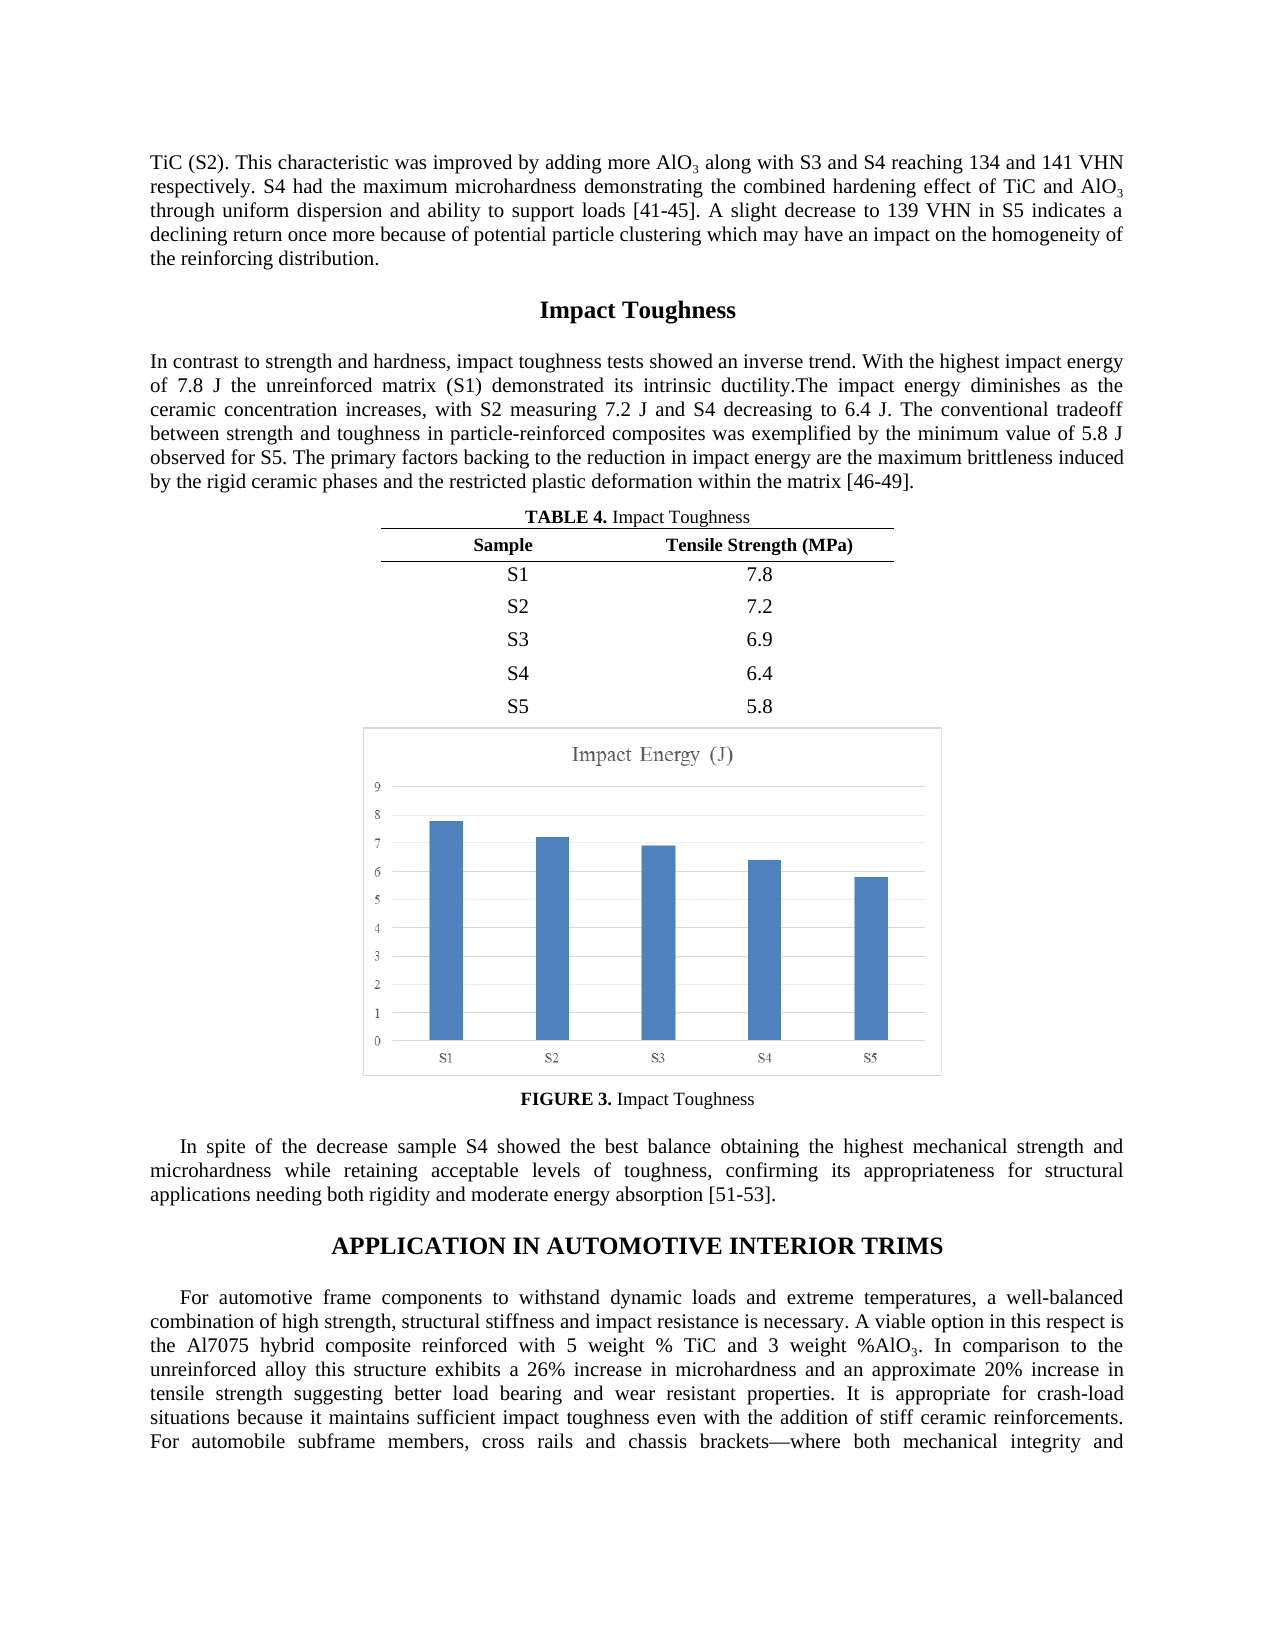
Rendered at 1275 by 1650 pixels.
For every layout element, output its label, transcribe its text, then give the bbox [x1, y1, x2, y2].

text TABLE 4. Impact Toughness [150, 506, 1125, 527]
text Figure 3. Impact Toughness [150, 1088, 1125, 1110]
table_cell 7.8 [625, 562, 894, 594]
table_cell 6.9 [625, 627, 894, 660]
picture [362, 727, 942, 1076]
table_cell S2 [381, 594, 625, 627]
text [150, 1285, 1125, 1453]
table_cell 5.8 [625, 694, 894, 727]
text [150, 150, 1125, 270]
table_header Sample [381, 529, 625, 561]
text In spite of the decrease sample S4 showed the best balance obtaining the highest mechanical strength and microhardness while retaining acceptable levels of toughness, confirming its appropriateness for structural applications needing both rigidity and moderate energy absorption [51-53]. [150, 1134, 1125, 1206]
subtitle Impact Toughness [150, 295, 1125, 324]
table_cell S3 [381, 627, 625, 660]
table_cell 6.4 [625, 660, 894, 694]
subtitle Application in Automotive Interior Trims [150, 1231, 1125, 1260]
table_cell S5 [381, 694, 625, 727]
table_cell S1 [381, 562, 625, 594]
table_header Tensile Strength (MPa) [625, 529, 894, 561]
table_cell S4 [381, 660, 625, 694]
text In contrast to strength and hardness, impact toughness tests showed an inverse trend. With the highest impact energy of 7.8 J the unreinforced matrix (S1) demonstrated its intrinsic ductility.The impact energy diminishes as the ceramic concentration increases, with S2 measuring 7.2 J and S4 decreasing to 6.4 J. The conventional tradeoff between strength and toughness in particle-reinforced composites was exemplified by the minimum value of 5.8 J observed for S5. The primary factors backing to the reduction in impact energy are the maximum brittleness induced by the rigid ceramic phases and the restricted plastic deformation within the matrix [46-49]. [150, 349, 1125, 493]
table_cell 7.2 [625, 594, 894, 627]
